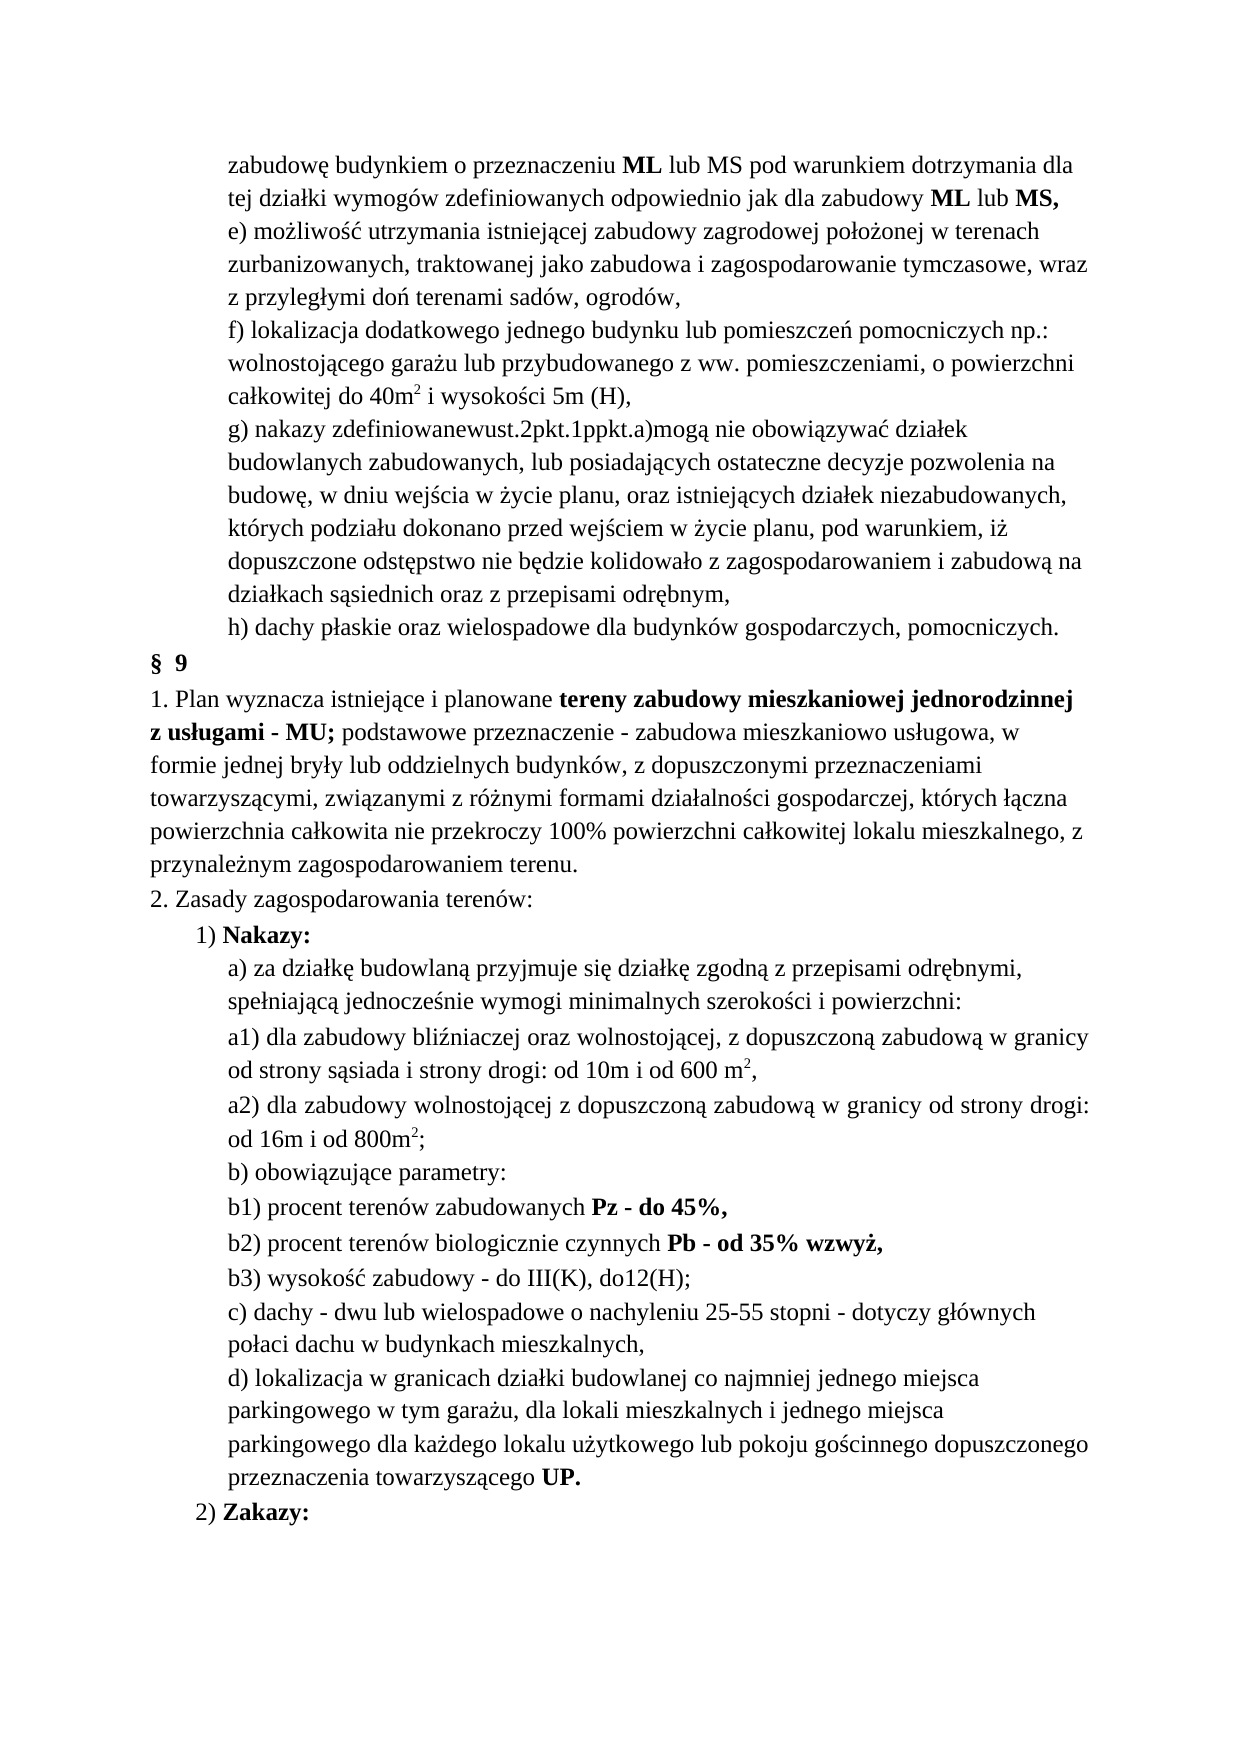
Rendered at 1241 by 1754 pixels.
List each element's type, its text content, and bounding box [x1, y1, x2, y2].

text a) za działkę budowlaną przyjmuje się działkę zgodną z przepisami odrębnymi, spełniającą jednocześnie wymogi minimalnych szerokości i powierzchni: [228, 953, 1090, 1015]
text f) lokalizacja dodatkowego jednego budynku lub pomieszczeń pomocniczych np.: wolnostojącego garażu lub przybudowanego z ww. pomieszczeniami, o powierzchni całkowitej do 40m2 i wysokości 5m (H), [228, 315, 1090, 410]
text d) lokalizacja w granicach działki budowlanej co najmniej jednego miejsca parkingowego w tym garażu, dla lokali mieszkalnych i jednego miejsca parkingowego dla każdego lokalu użytkowego lub pokoju gościnnego dopuszczonego przeznaczenia towarzyszącego UP. [228, 1363, 1090, 1490]
text a1) dla zabudowy bliźniaczej oraz wolnostojącej, z dopuszczoną zabudową w granicy od strony sąsiada i strony drogi: od 10m i od 600 m2, [228, 1022, 1090, 1084]
text a2) dla zabudowy wolnostojącej z dopuszczoną zabudową w granicy od strony drogi: od 16m i od 800m2; [228, 1091, 1090, 1152]
text 1) Nakazy: [189, 920, 1090, 949]
text g) nakazy zdefiniowanewust.2pkt.1ppkt.a)mogą nie obowiązywać działek budowlanych zabudowanych, lub posiadających ostateczne decyzje pozwolenia na budowę, w dniu wejścia w życie planu, oraz istniejących działek niezabudowanych, których podziału dokonano przed wejściem w życie planu, pod warunkiem, iż dopuszczone odstępstwo nie będzie kolidowało z zagospodarowaniem i zabudową na działkach sąsiednich oraz z przepisami odrębnym, [228, 414, 1090, 608]
text b2) procent terenów biologicznie czynnych Pb - od 35% wzwyż, [228, 1228, 1090, 1257]
text c) dachy - dwu lub wielospadowe o nachyleniu 25-55 stopni - dotyczy głównych połaci dachu w budynkach mieszkalnych, [228, 1297, 1090, 1358]
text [228, 150, 1090, 212]
text 1. Plan wyznacza istniejące i planowane tereny zabudowy mieszkaniowej jednorodzinnej z usługami - MU; podstawowe przeznaczenie - zabudowa mieszkaniowo usługowa, w formie jednej bryły lub oddzielnych budynków, z dopuszczonymi przeznaczeniami towarzyszącymi, związanymi z różnymi formami działalności gospodarczej, których łączna powierzchnia całkowita nie przekroczy 100% powierzchni całkowitej lokalu mieszkalnego, z przynależnym zagospodarowaniem terenu. [150, 684, 1090, 878]
text h) dachy płaskie oraz wielospadowe dla budynków gospodarczych, pomocniczych. [228, 612, 1090, 641]
text 2) Zakazy: [189, 1497, 1090, 1526]
text b) obowiązujące parametry: [228, 1157, 1090, 1185]
text b1) procent terenów zabudowanych Pz - do 45%, [228, 1192, 1090, 1221]
text 2. Zasady zagospodarowania terenów: [150, 884, 1090, 913]
text b3) wysokość zabudowy - do III(K), do12(H); [228, 1263, 1090, 1292]
text e) możliwość utrzymania istniejącej zabudowy zagrodowej położonej w terenach zurbanizowanych, traktowanej jako zabudowa i zagospodarowanie tymczasowe, wraz z przyległymi doń terenami sadów, ogrodów, [228, 216, 1090, 311]
text § 9 [150, 648, 1090, 677]
